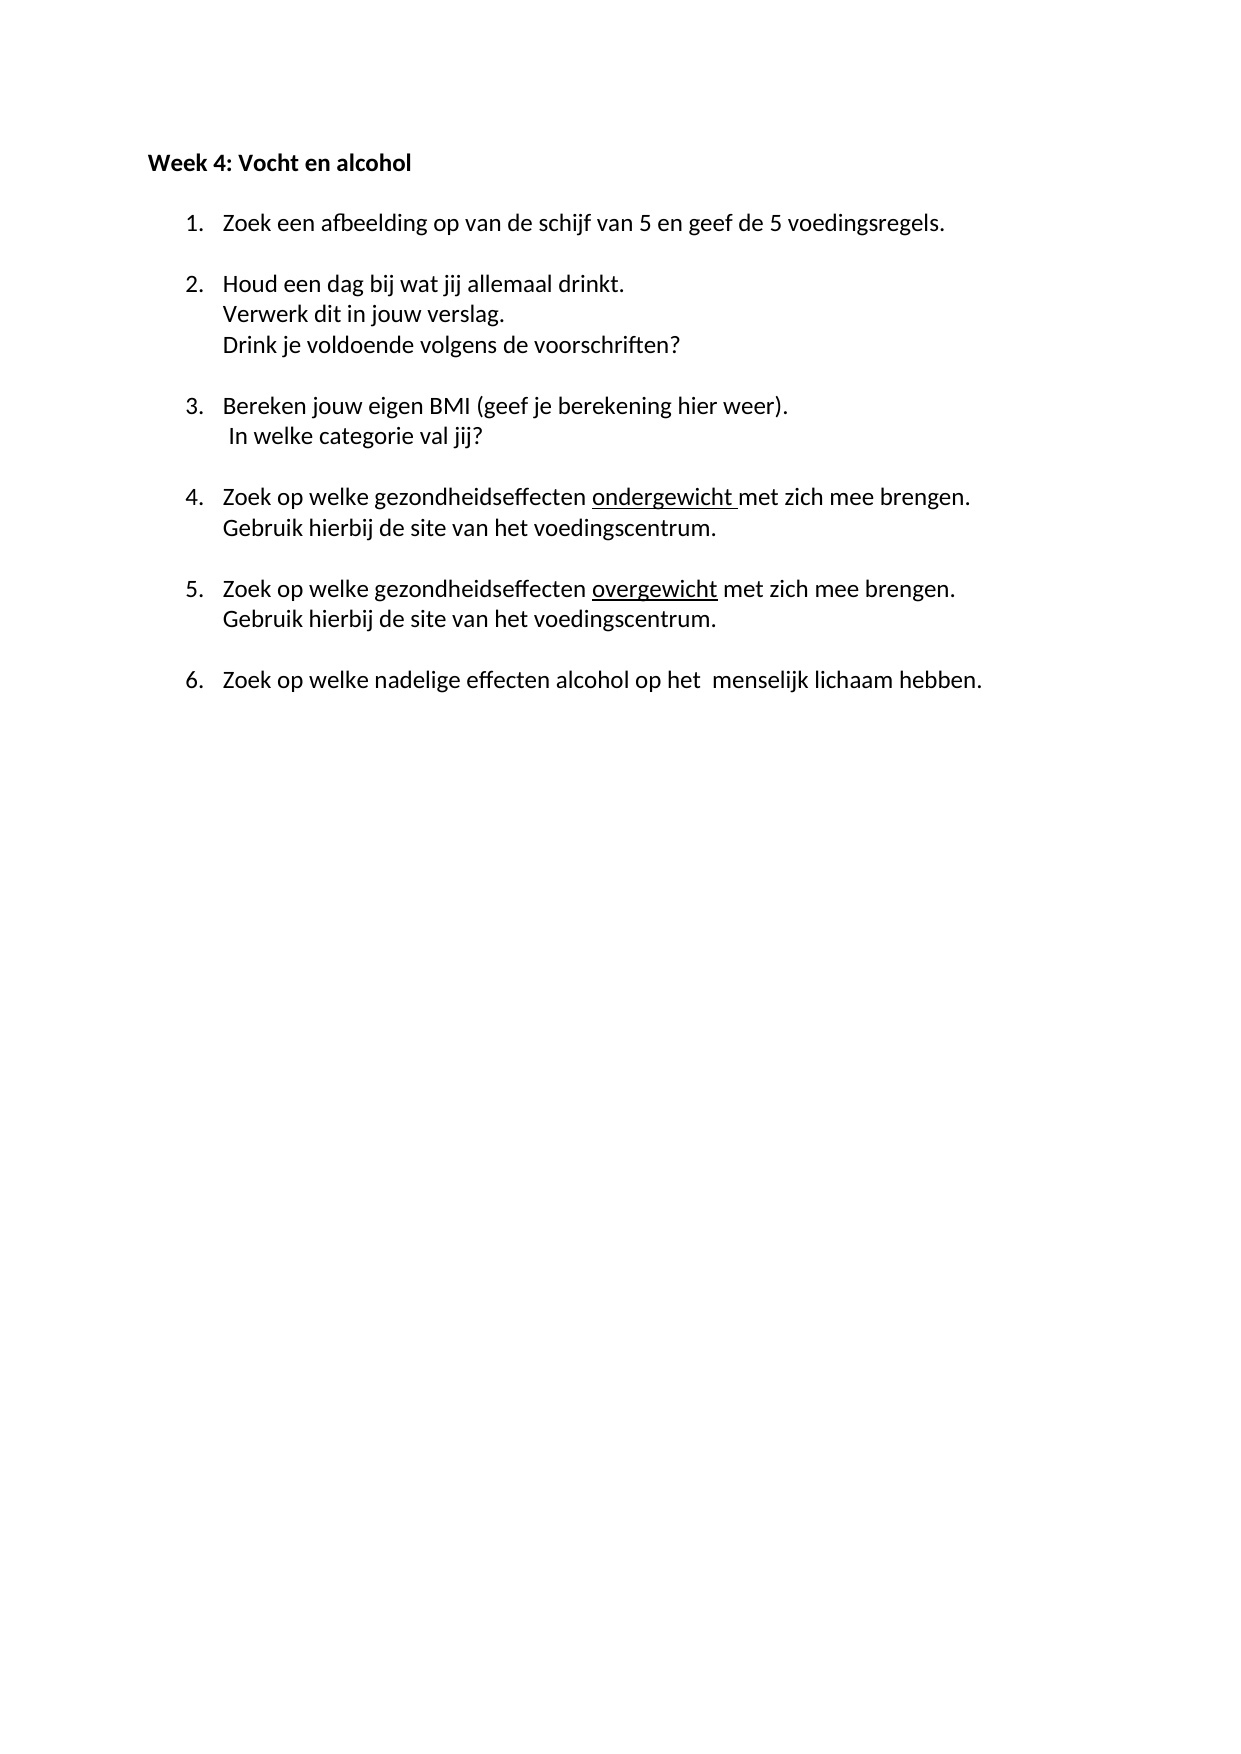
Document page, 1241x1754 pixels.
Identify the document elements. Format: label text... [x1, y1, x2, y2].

list Zoek op welke nadelige effecten alcohol op het menselijk lichaam hebben. [185, 665, 1093, 695]
list Zoek op welke gezondheidseffecten overgewicht met zich mee brengen. Gebruik hierbij de site van het voedingscentrum. [185, 573, 1093, 634]
list Zoek een afbeelding op van de schijf van 5 en geef de 5 voedingsregels. [185, 207, 1093, 237]
list Bereken jouw eigen BMI (geef je berekening hier weer). In welke categorie val jij? [185, 390, 1093, 451]
list Houd een dag bij wat jij allemaal drinkt. Verwerk dit in jouw verslag. Drink je voldoende volgens de voorschriften? [185, 268, 1093, 359]
list Zoek op welke gezondheidseffecten ondergewicht met zich mee brengen. Gebruik hierbij de site van het voedingscentrum. [185, 482, 1093, 543]
text Week 4: Vocht en alcohol [148, 148, 1093, 207]
